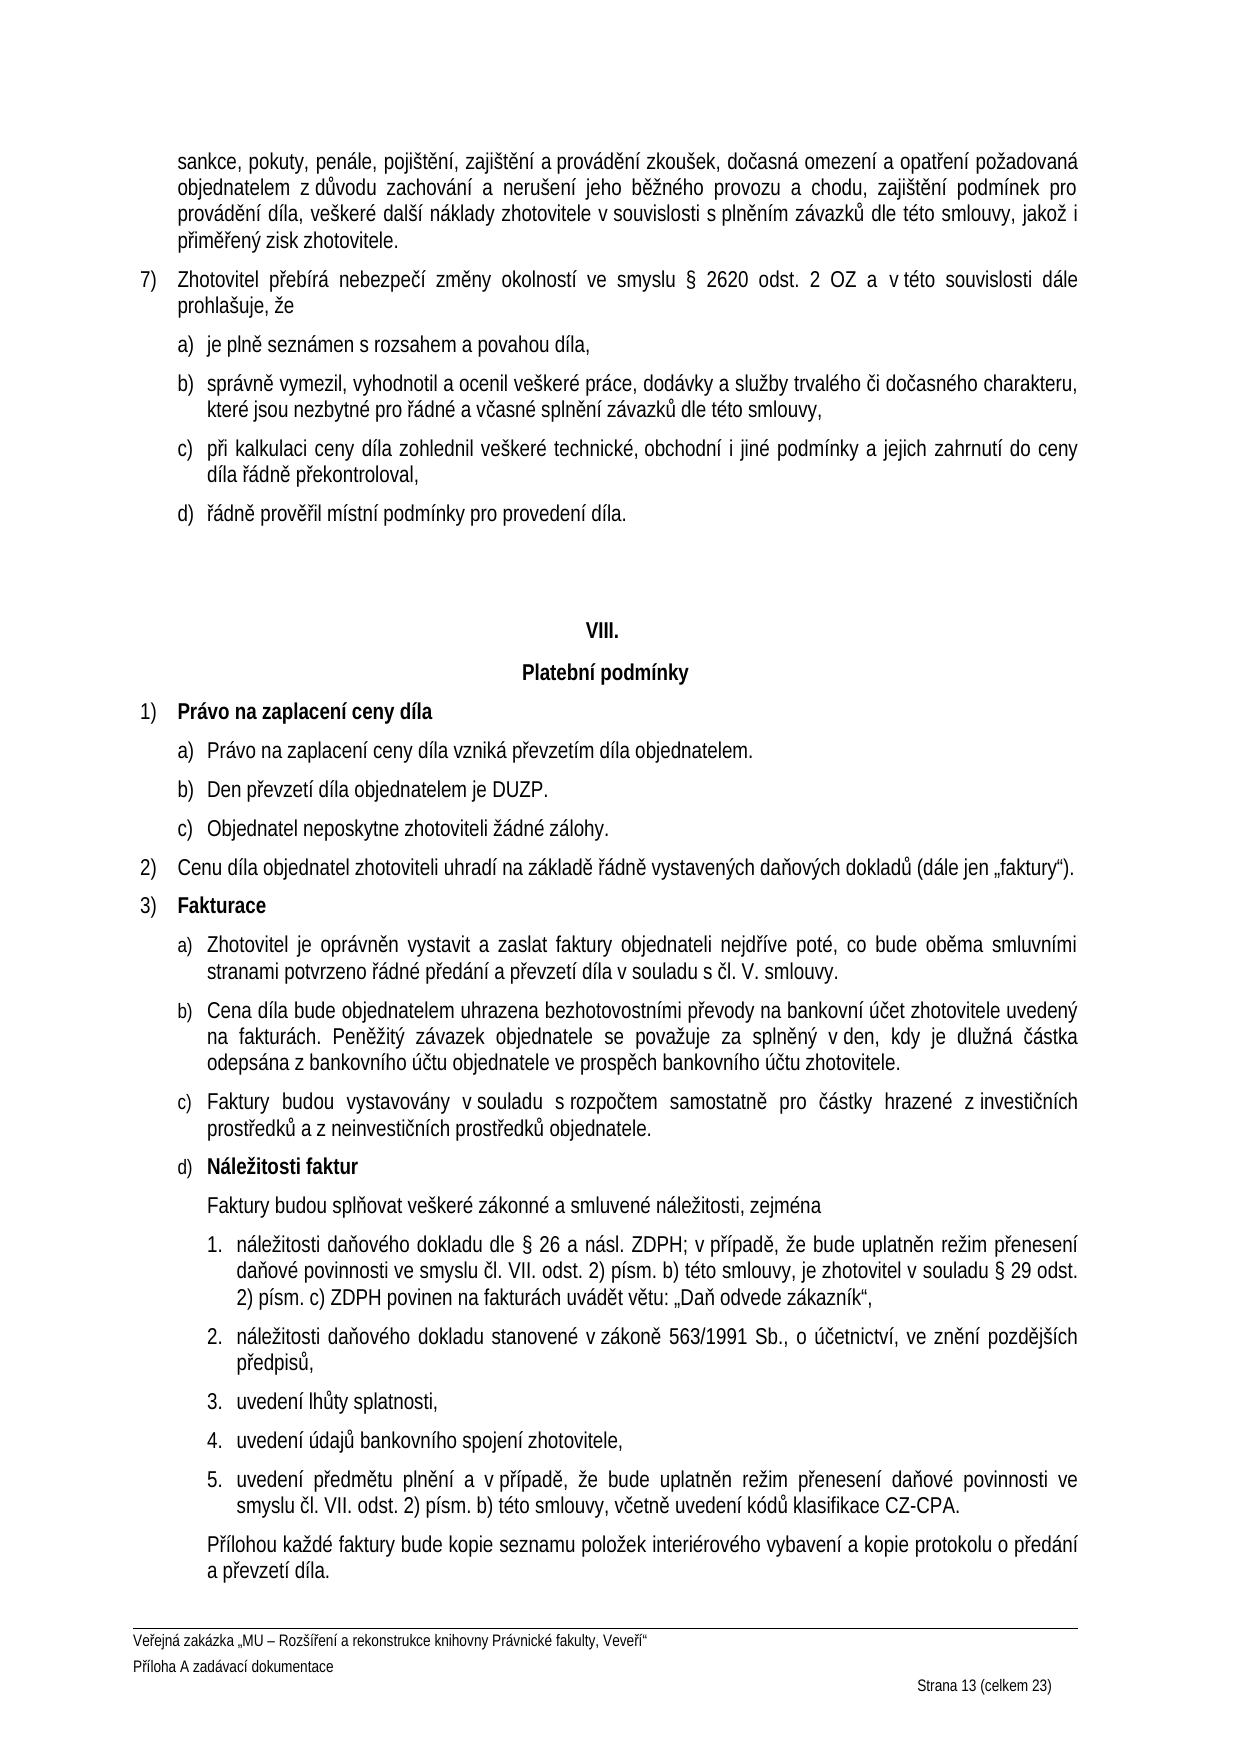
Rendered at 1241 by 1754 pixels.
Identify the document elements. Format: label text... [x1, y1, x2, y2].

list Den převzetí díla objednatelem je DUZP. [177, 776, 1078, 802]
list Objednatel neposkytne zhotoviteli žádné zálohy. [177, 815, 1078, 841]
list Fakturace [140, 892, 1078, 919]
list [140, 148, 1078, 253]
list Zhotovitel přebírá nebezpečí změny okolností ve smyslu § 2620 odst. 2 OZ a v této souvislosti dále prohlašuje, že [140, 266, 1078, 318]
list je plně seznámen s rozsahem a povahou díla, [177, 331, 1078, 357]
list Cenu díla objednatel zhotoviteli uhradí na základě řádně vystavených daňových dokladů (dále jen „faktury“). [140, 854, 1078, 880]
list při kalkulaci ceny díla zohlednil veškeré technické, obchodní i jiné podmínky a jejich zahrnutí do ceny díla řádně překontroloval, [177, 435, 1078, 488]
list náležitosti daňového dokladu dle § 26 a násl. ZDPH; v případě, že bude uplatněn režim přenesení daňové povinnosti ve smyslu čl. VII. odst. 2) písm. b) této smlouvy, je zhotovitel v souladu § 29 odst. 2) písm. c) ZDPH povinen na fakturách uvádět větu: „Daň odvede zákazník“, [207, 1231, 1078, 1310]
list uvedení údajů bankovního spojení zhotovitele, [207, 1427, 1078, 1453]
text Faktury budou splňovat veškeré zákonné a smluvené náležitosti, zejména [207, 1192, 1078, 1218]
list Cena díla bude objednatelem uhrazena bezhotovostními převody na bankovní účet zhotovitele uvedený na fakturách. Peněžitý závazek objednatele se považuje za splněný v den, kdy je dlužná částka odepsána z bankovního účtu objednatele ve prospěch bankovního účtu zhotovitele. [177, 997, 1078, 1076]
list uvedení lhůty splatnosti, [207, 1388, 1078, 1414]
list Náležitosti faktur [177, 1153, 1078, 1180]
list Právo na zaplacení ceny díla vzniká převzetím díla objednatelem. [177, 737, 1078, 763]
list Faktury budou vystavovány v souladu s rozpočtem samostatně pro částky hrazené z investičních prostředků a z neinvestičních prostředků objednatele. [177, 1088, 1078, 1141]
list řádně prověřil místní podmínky pro provedení díla. [177, 500, 1078, 526]
list náležitosti daňového dokladu stanovené v zákoně 563/1991 Sb., o účetnictví, ve znění pozdějších předpisů, [207, 1323, 1078, 1375]
list Zhotovitel je oprávněn vystavit a zaslat faktury objednateli nejdříve poté, co bude oběma smluvními stranami potvrzeno řádné předání a převzetí díla v souladu s čl. V. smlouvy. [177, 931, 1078, 984]
text Platební podmínky [133, 659, 1078, 686]
text Přílohou každé faktury bude kopie seznamu položek interiérového vybavení a kopie protokolu o předání a převzetí díla. [207, 1531, 1078, 1583]
list Právo na zaplacení ceny díla [140, 698, 1078, 724]
list uvedení předmětu plnění a v případě, že bude uplatněn režim přenesení daňové povinnosti ve smyslu čl. VII. odst. 2) písm. b) této smlouvy, včetně uvedení kódů klasifikace CZ-CPA. [207, 1466, 1078, 1518]
list správně vymezil, vyhodnotil a ocenil veškeré práce, dodávky a služby trvalého či dočasného charakteru, které jsou nezbytné pro řádné a včasné splnění závazků dle této smlouvy, [177, 370, 1078, 422]
